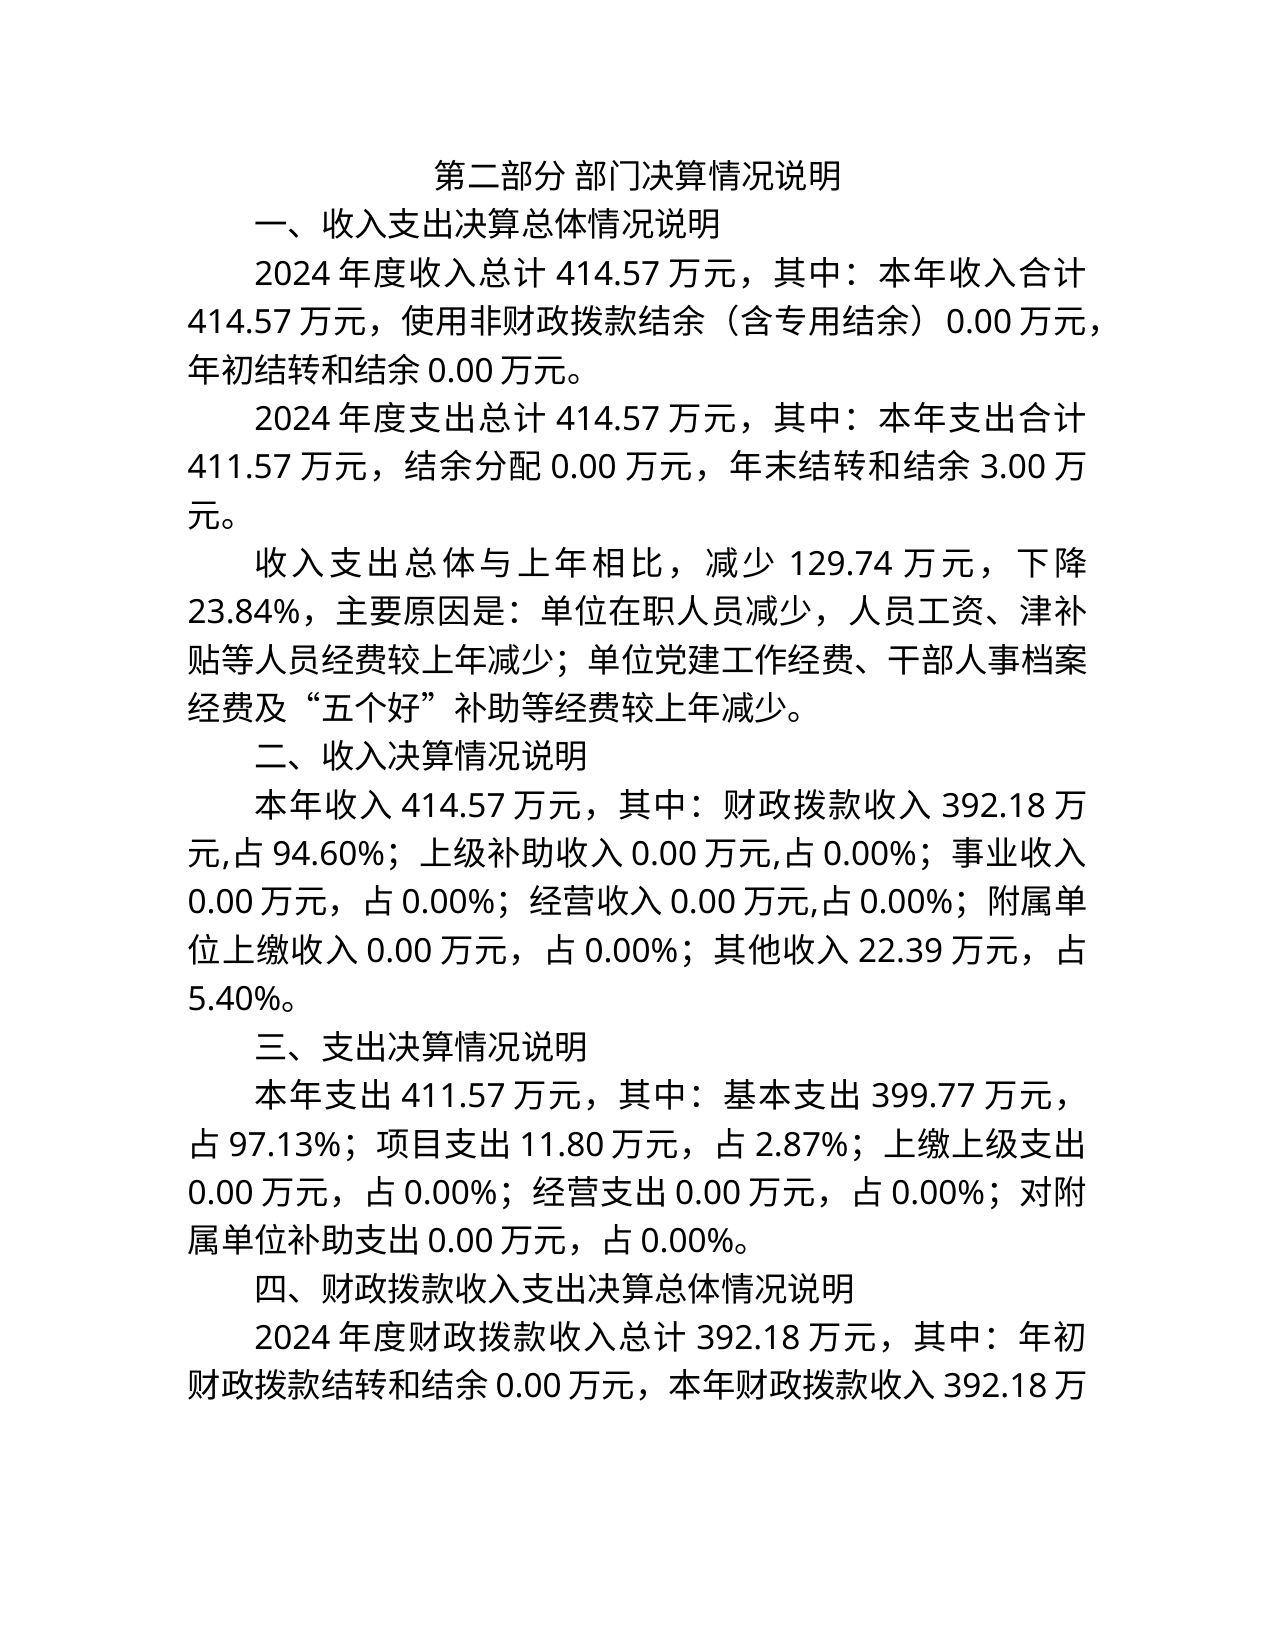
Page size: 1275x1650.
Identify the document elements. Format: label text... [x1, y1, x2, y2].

text 三、支出决算情况说明 [187, 1021, 1087, 1069]
text 收入支出总体与上年相比，减少129.74万元，下降23.84%，主要原因是：单位在职人员减少，人员工资、津补贴等人员经费较上年减少；单位党建工作经费、干部人事档案经费及“五个好”补助等经费较上年减少。 [187, 537, 1087, 730]
text 一、收入支出决算总体情况说明 [187, 198, 1087, 246]
text 2024年度支出总计414.57万元，其中：本年支出合计411.57万元，结余分配0.00万元，年末结转和结余3.00万元。 [187, 392, 1087, 537]
text 四、财政拨款收入支出决算总体情况说明 [187, 1263, 1087, 1311]
text 第二部分 部门决算情况说明 [187, 150, 1087, 198]
text 2024年度收入总计414.57万元，其中：本年收入合计414.57万元，使用非财政拨款结余（含专用结余）0.00万元，年初结转和结余0.00万元。 [187, 246, 1087, 392]
text 本年支出411.57万元，其中：基本支出399.77万元，占97.13%；项目支出11.80万元，占2.87%；上缴上级支出0.00万元，占0.00%；经营支出0.00万元，占0.00%；对附属单位补助支出0.00万元，占0.00%。 [187, 1069, 1087, 1263]
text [187, 1311, 1087, 1408]
text 二、收入决算情况说明 [187, 730, 1087, 778]
text 本年收入414.57万元，其中：财政拨款收入392.18万元,占94.60%；上级补助收入0.00万元,占0.00%；事业收入0.00万元，占0.00%；经营收入0.00万元,占0.00%；附属单位上缴收入0.00万元，占0.00%；其他收入22.39万元，占5.40%。 [187, 778, 1087, 1021]
